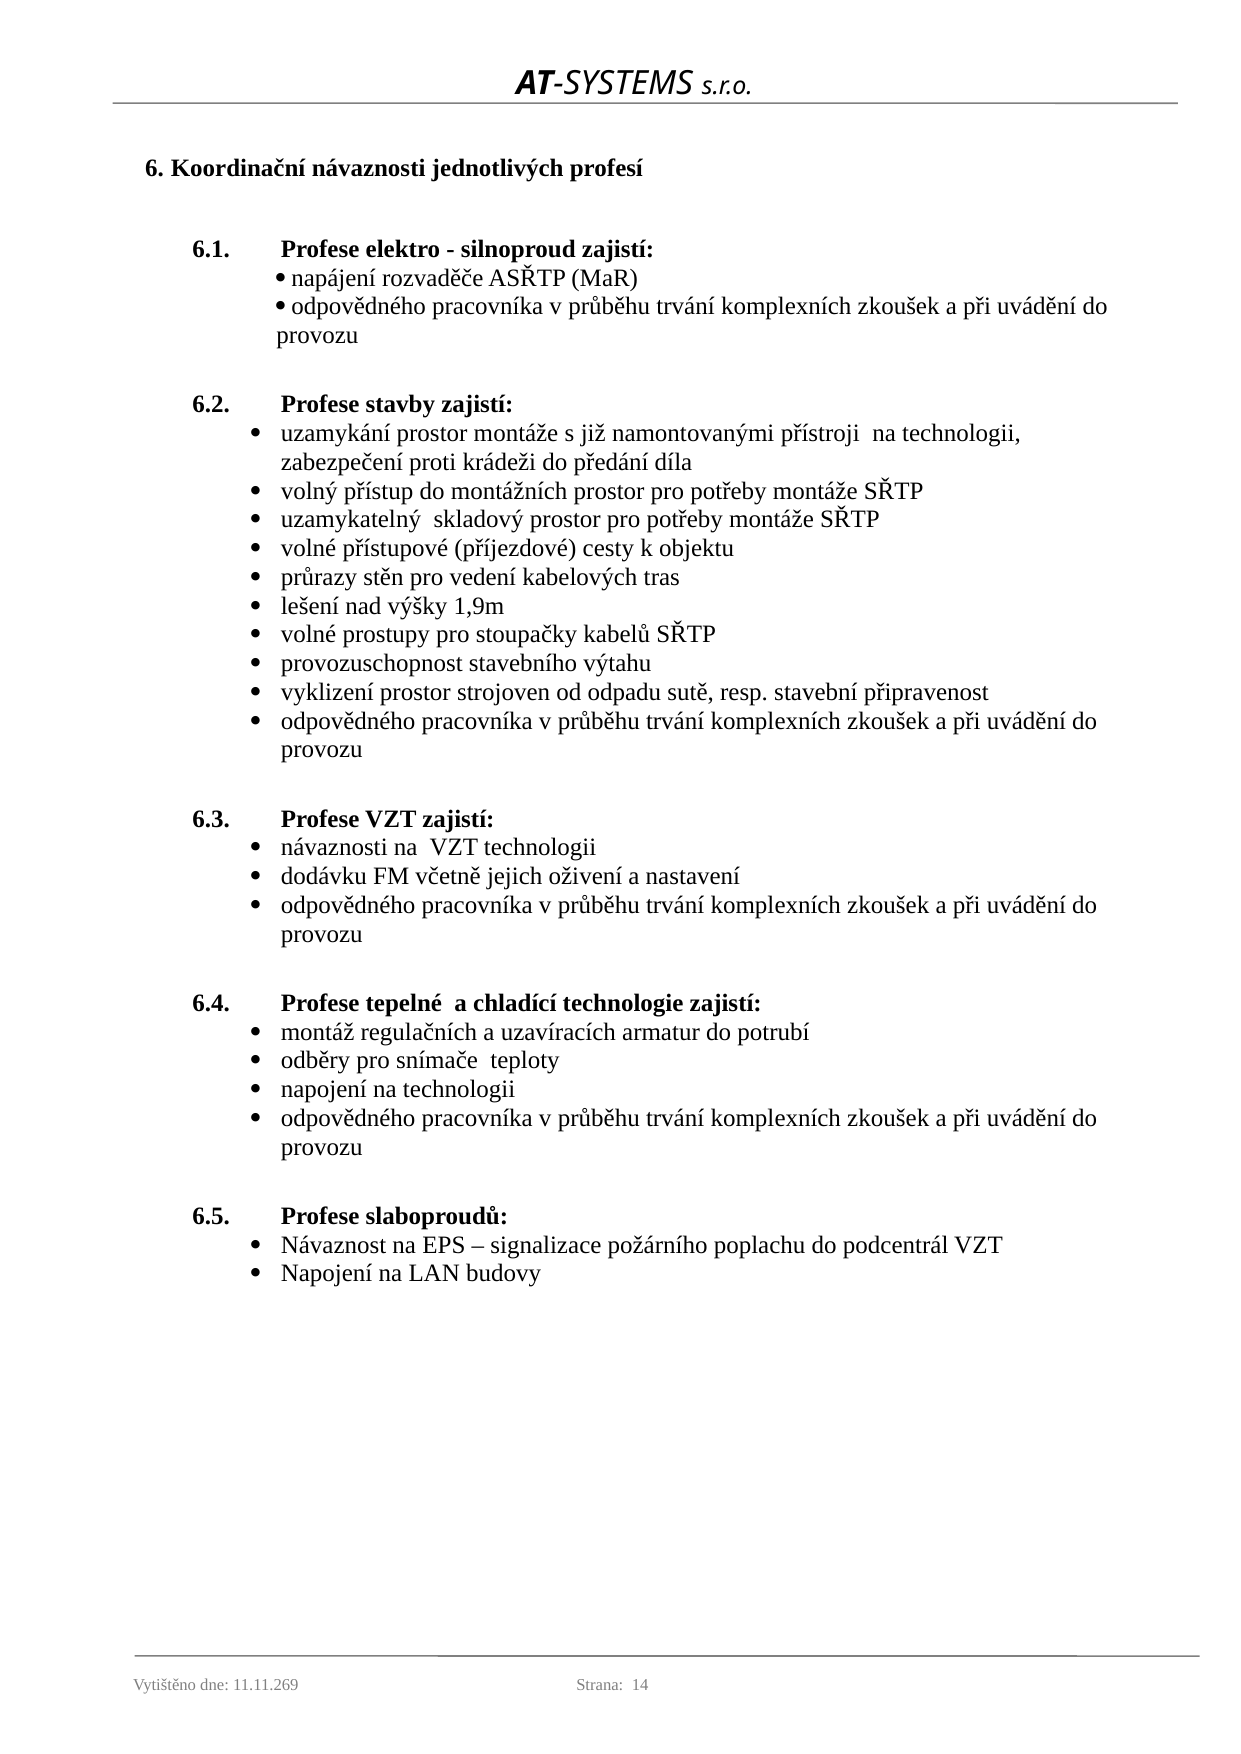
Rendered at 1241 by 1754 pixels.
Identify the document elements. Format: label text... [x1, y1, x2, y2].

list napojení na technologii [251, 1074, 1139, 1103]
list odpovědného pracovníka v průběhu trvání komplexních zkoušek a při uvádění do provozu [251, 706, 1139, 763]
list Profese slaboproudů: [145, 1201, 1139, 1230]
list montáž regulačních a uzavíracích armatur do potrubí [251, 1017, 1139, 1046]
list vyklizení prostor strojoven od odpadu sutě, resp. stavební připravenost [251, 677, 1139, 706]
list volné přístupové (příjezdové) cesty k objektu [251, 533, 1139, 562]
list Profese stavby zajistí: [145, 389, 1139, 418]
list návaznosti na VZT technologii [251, 832, 1139, 861]
list volný přístup do montážních prostor pro potřeby montáže SŘTP [251, 476, 1139, 504]
list Koordinační návaznosti jednotlivých profesí [145, 153, 1139, 182]
list odpovědného pracovníka v průběhu trvání komplexních zkoušek a při uvádění do provozu [251, 890, 1139, 947]
list Profese elektro - silnoproud zajistí: [145, 234, 1139, 263]
list Profese VZT zajistí: [145, 804, 1139, 832]
list průrazy stěn pro vedení kabelových tras [251, 562, 1139, 591]
list dodávku FM včetně jejich oživení a nastavení [251, 861, 1139, 890]
list odběry pro snímače teploty [251, 1046, 1139, 1074]
list odpovědného pracovníka v průběhu trvání komplexních zkoušek a při uvádění do provozu [251, 1103, 1139, 1161]
list lešení nad výšky 1,9m [251, 591, 1139, 619]
list volné prostupy pro stoupačky kabelů SŘTP [251, 619, 1139, 648]
list Návaznost na EPS – signalizace požárního poplachu do podcentrál VZT [251, 1230, 1139, 1258]
list Napojení na LAN budovy [251, 1258, 1139, 1287]
list napájení rozvaděče ASŘTP (MaR) [276, 263, 1139, 291]
list odpovědného pracovníka v průběhu trvání komplexních zkoušek a při uvádění do provozu [276, 291, 1139, 349]
list uzamykatelný skladový prostor pro potřeby montáže SŘTP [251, 504, 1139, 533]
list Profese tepelné a chladící technologie zajistí: [145, 988, 1139, 1017]
list provozuschopnost stavebního výtahu [251, 648, 1139, 677]
list uzamykání prostor montáže s již namontovanými přístroji na technologii, zabezpečení proti krádeži do předání díla [251, 418, 1139, 476]
